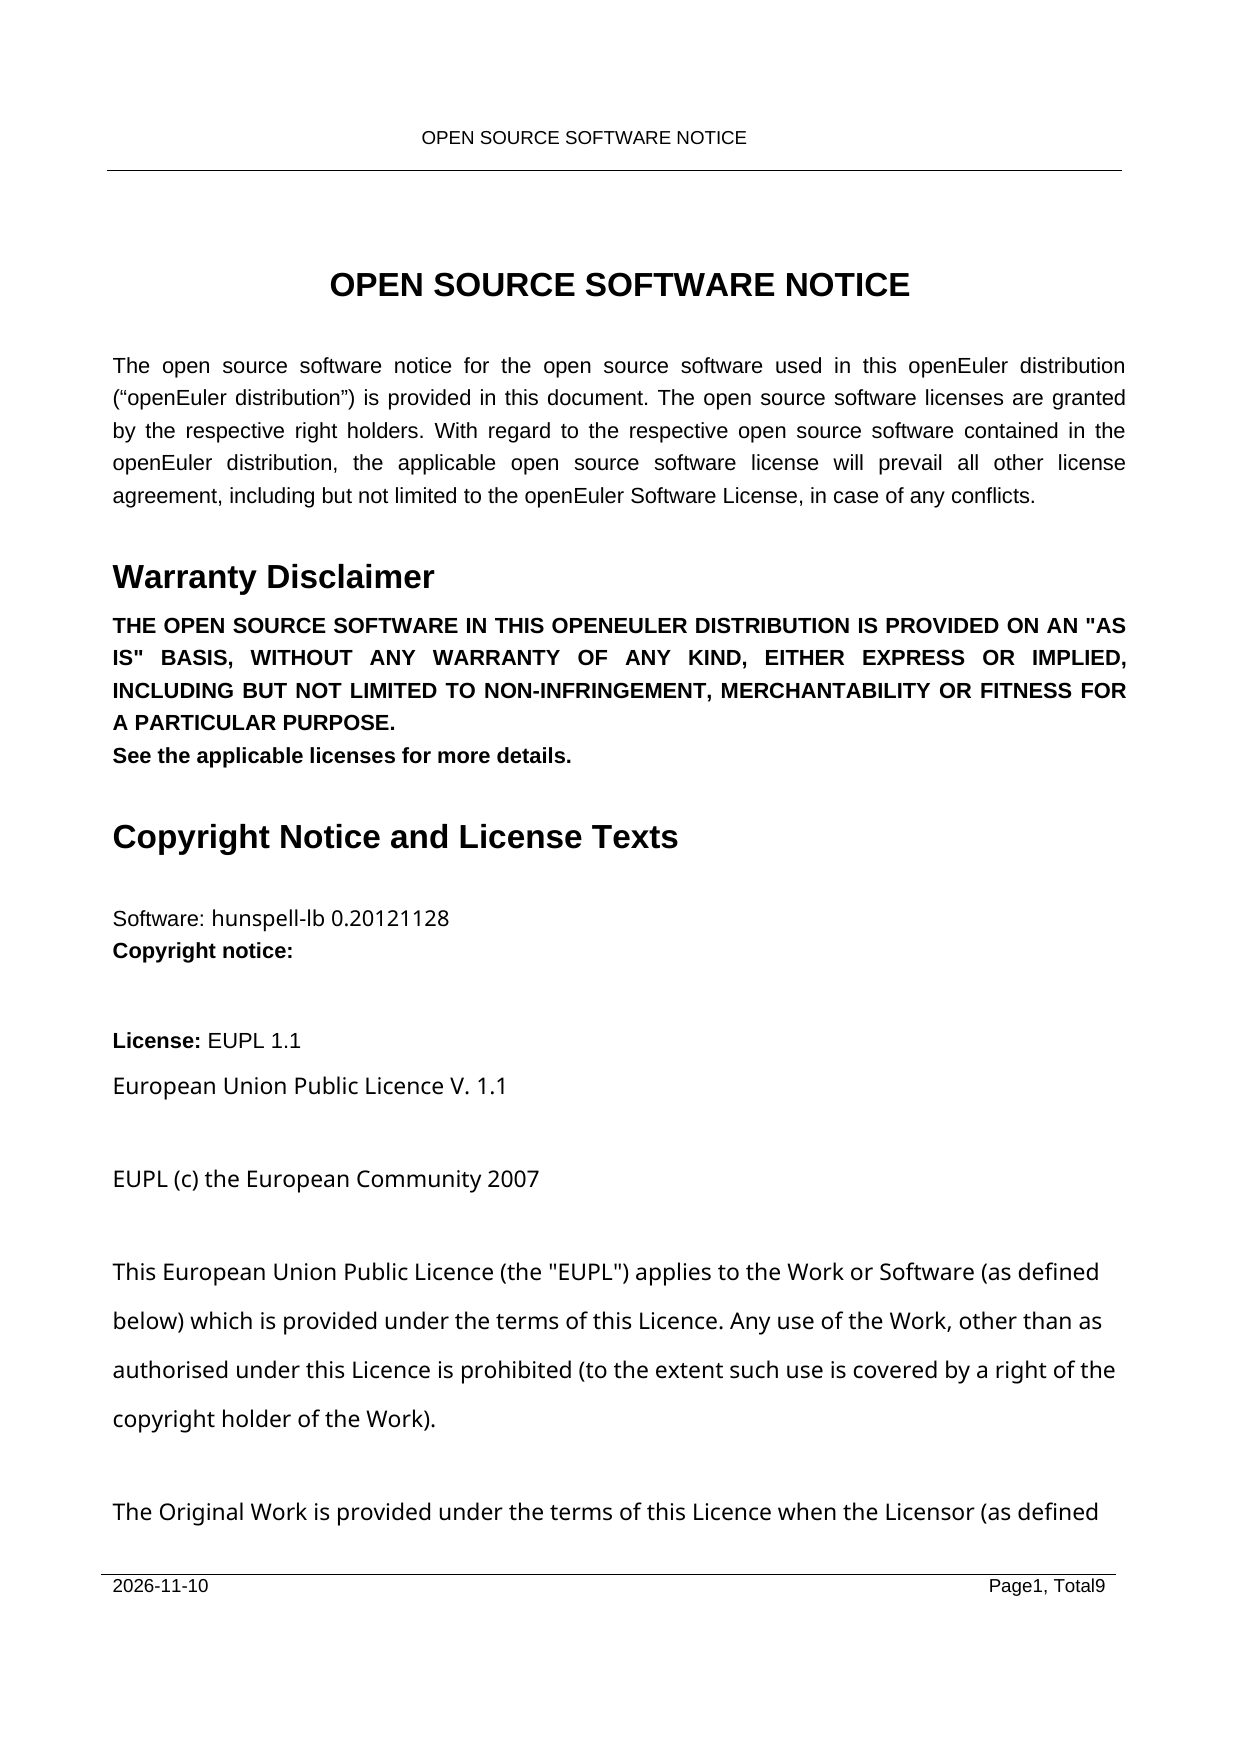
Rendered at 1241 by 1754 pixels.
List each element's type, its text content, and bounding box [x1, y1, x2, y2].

text European Union Public Licence V. 1.1 [112, 1069, 1128, 1102]
text Copyright notice: [112, 934, 1128, 966]
text EUPL (c) the European Community 2007 [112, 1162, 1128, 1195]
text Software: hunspell-lb 0.20121128 [112, 901, 1128, 934]
text OPEN SOURCE SOFTWARE NOTICE [112, 251, 1128, 316]
text The open source software notice for the open source software used in this openEuler distribution (“openEuler distribution”) is provided in this document. The open source software licenses are granted by the respective right holders. With regard to the respective open source software contained in the openEuler distribution, the applicable open source software license will prevail all other license agreement, including but not limited to the openEuler Software License, in case of any conflicts. [112, 349, 1128, 511]
text This European Union Public Licence (the "EUPL") applies to the Work or Software (as defined below) which is provided under the terms of this Licence. Any use of the Work, other than as authorised under this Licence is prohibited (to the extent such use is covered by a right of the copyright holder of the Work). [112, 1256, 1128, 1434]
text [112, 1495, 1128, 1528]
text License: EUPL 1.1 [112, 1024, 1128, 1057]
text Copyright Notice and License Texts [112, 804, 1128, 869]
text Warranty Disclaimer [112, 544, 1128, 609]
text THE OPEN SOURCE SOFTWARE IN THIS OPENEULER DISTRIBUTION IS PROVIDED ON AN "AS IS" BASIS, WITHOUT ANY WARRANTY OF ANY KIND, EITHER EXPRESS OR IMPLIED, INCLUDING BUT NOT LIMITED TO NON-INFRINGEMENT, MERCHANTABILITY OR FITNESS FOR A PARTICULAR PURPOSE. See the applicable licenses for more details. [112, 609, 1128, 771]
